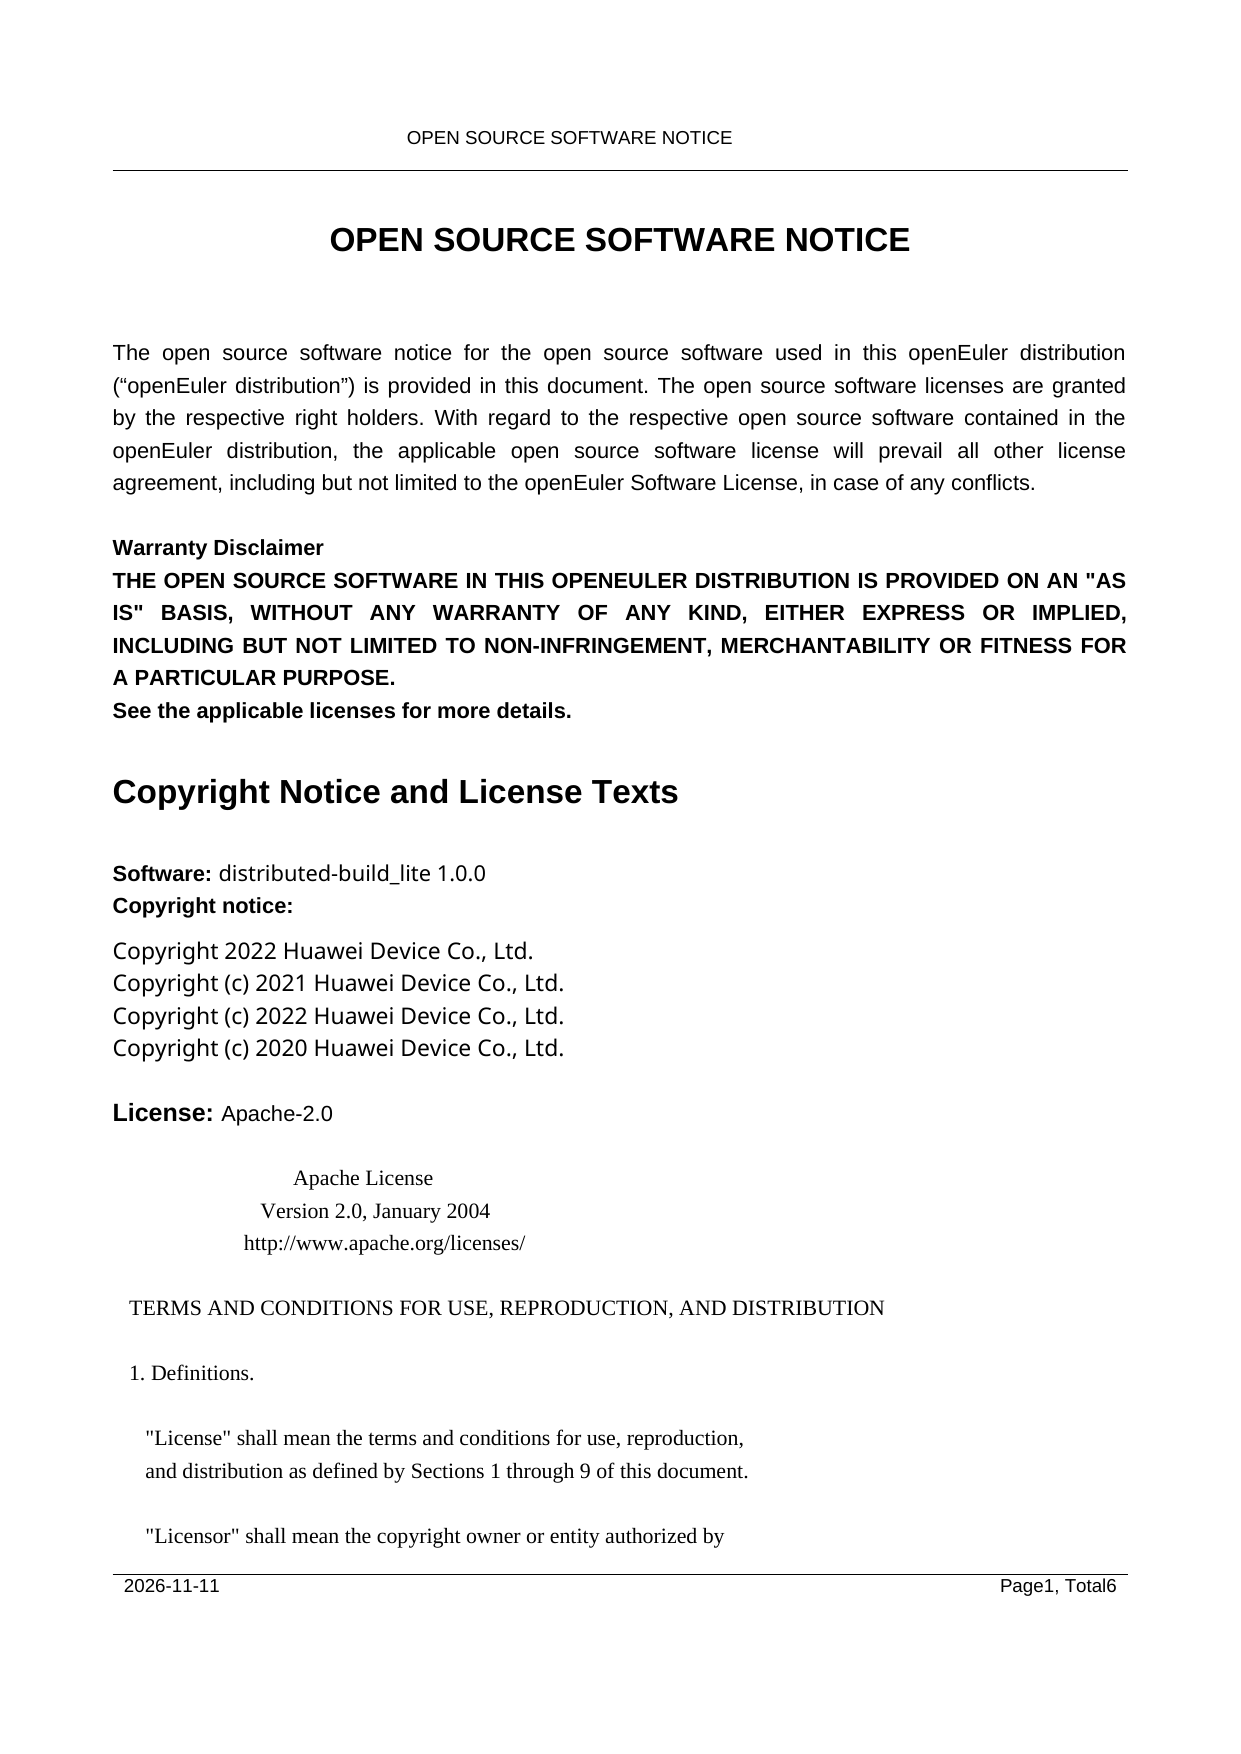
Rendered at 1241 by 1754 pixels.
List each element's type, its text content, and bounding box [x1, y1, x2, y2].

text Copyright 2022 Huawei Device Co., Ltd. Copyright (c) 2021 Huawei Device Co., Ltd. Copyright (c) 2022 Huawei Device Co., Ltd. Copyright (c) 2020 Huawei Device Co., Ltd. [112, 934, 1128, 1096]
text The open source software notice for the open source software used in this openEuler distribution (“openEuler distribution”) is provided in this document. The open source software licenses are granted by the respective right holders. With regard to the respective open source software contained in the openEuler distribution, the applicable open source software license will prevail all other license agreement, including but not limited to the openEuler Software License, in case of any conflicts. [112, 336, 1128, 499]
text OPEN SOURCE SOFTWARE NOTICE [112, 206, 1128, 271]
text License: Apache-2.0 [112, 1096, 1128, 1129]
text Warranty Disclaimer [112, 531, 1128, 564]
text Copyright notice: [112, 889, 1128, 921]
text THE OPEN SOURCE SOFTWARE IN THIS OPENEULER DISTRIBUTION IS PROVIDED ON AN "AS IS" BASIS, WITHOUT ANY WARRANTY OF ANY KIND, EITHER EXPRESS OR IMPLIED, INCLUDING BUT NOT LIMITED TO NON-INFRINGEMENT, MERCHANTABILITY OR FITNESS FOR A PARTICULAR PURPOSE. See the applicable licenses for more details. [112, 564, 1128, 726]
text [112, 1129, 1128, 1551]
title Software: distributed-build_lite 1.0.0 [112, 856, 1128, 889]
text Copyright Notice and License Texts [112, 759, 1128, 824]
